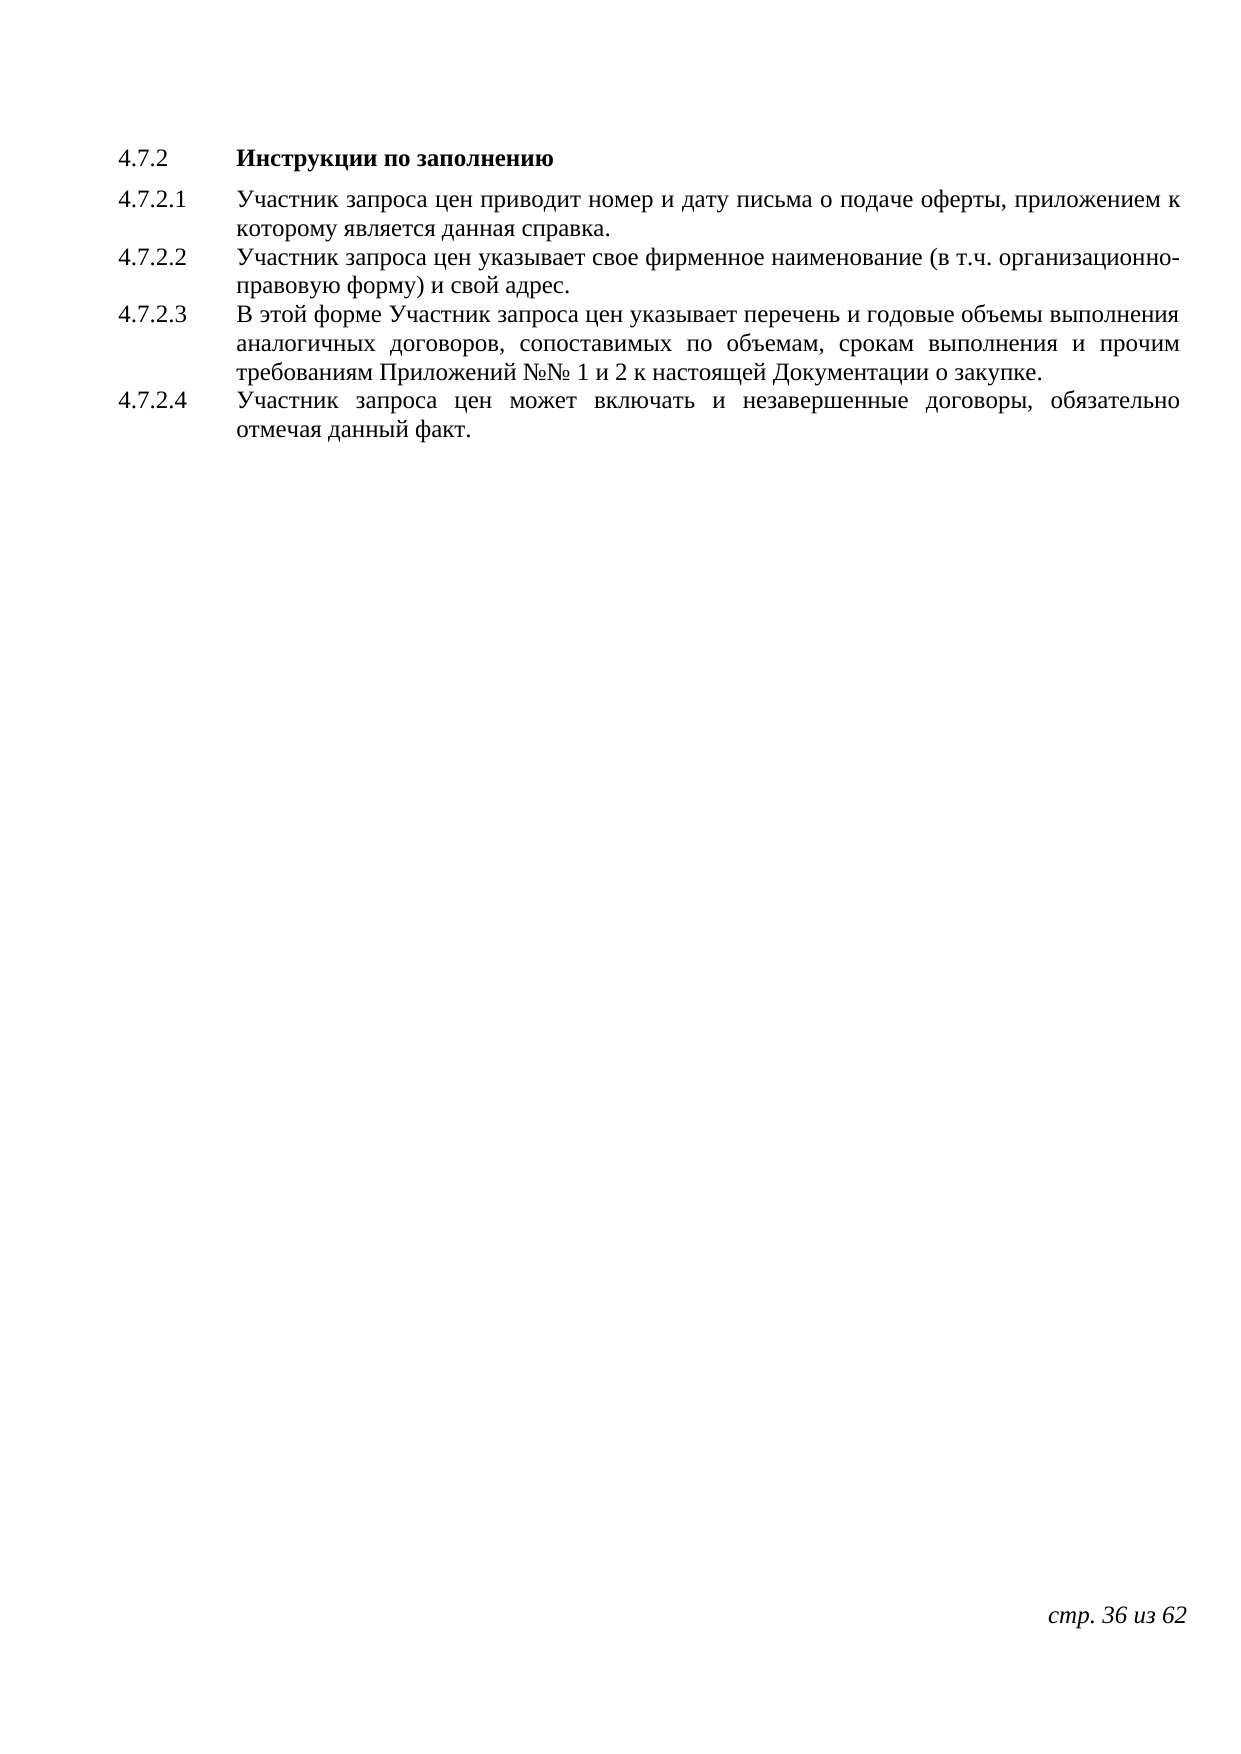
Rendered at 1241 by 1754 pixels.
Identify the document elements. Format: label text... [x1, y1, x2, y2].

text Участник запроса цен указывает свое фирменное наименование (в т.ч. организационно-правовую форму) и свой адрес. [118, 242, 1181, 299]
text В этой форме Участник запроса цен указывает перечень и годовые объемы выполнения аналогичных договоров, сопоставимых по объемам, срокам выполнения и прочим требованиям Приложений №№ 1 и 2 к настоящей Документации о закупке. [118, 299, 1181, 386]
text Участник запроса цен может включать и незавершенные договоры, обязательно отмечая данный факт. [118, 386, 1181, 443]
text Инструкции по заполнению [118, 143, 1181, 172]
text Участник запроса цен приводит номер и дату письма о подаче оферты, приложением к которому является данная справка. [118, 184, 1181, 242]
